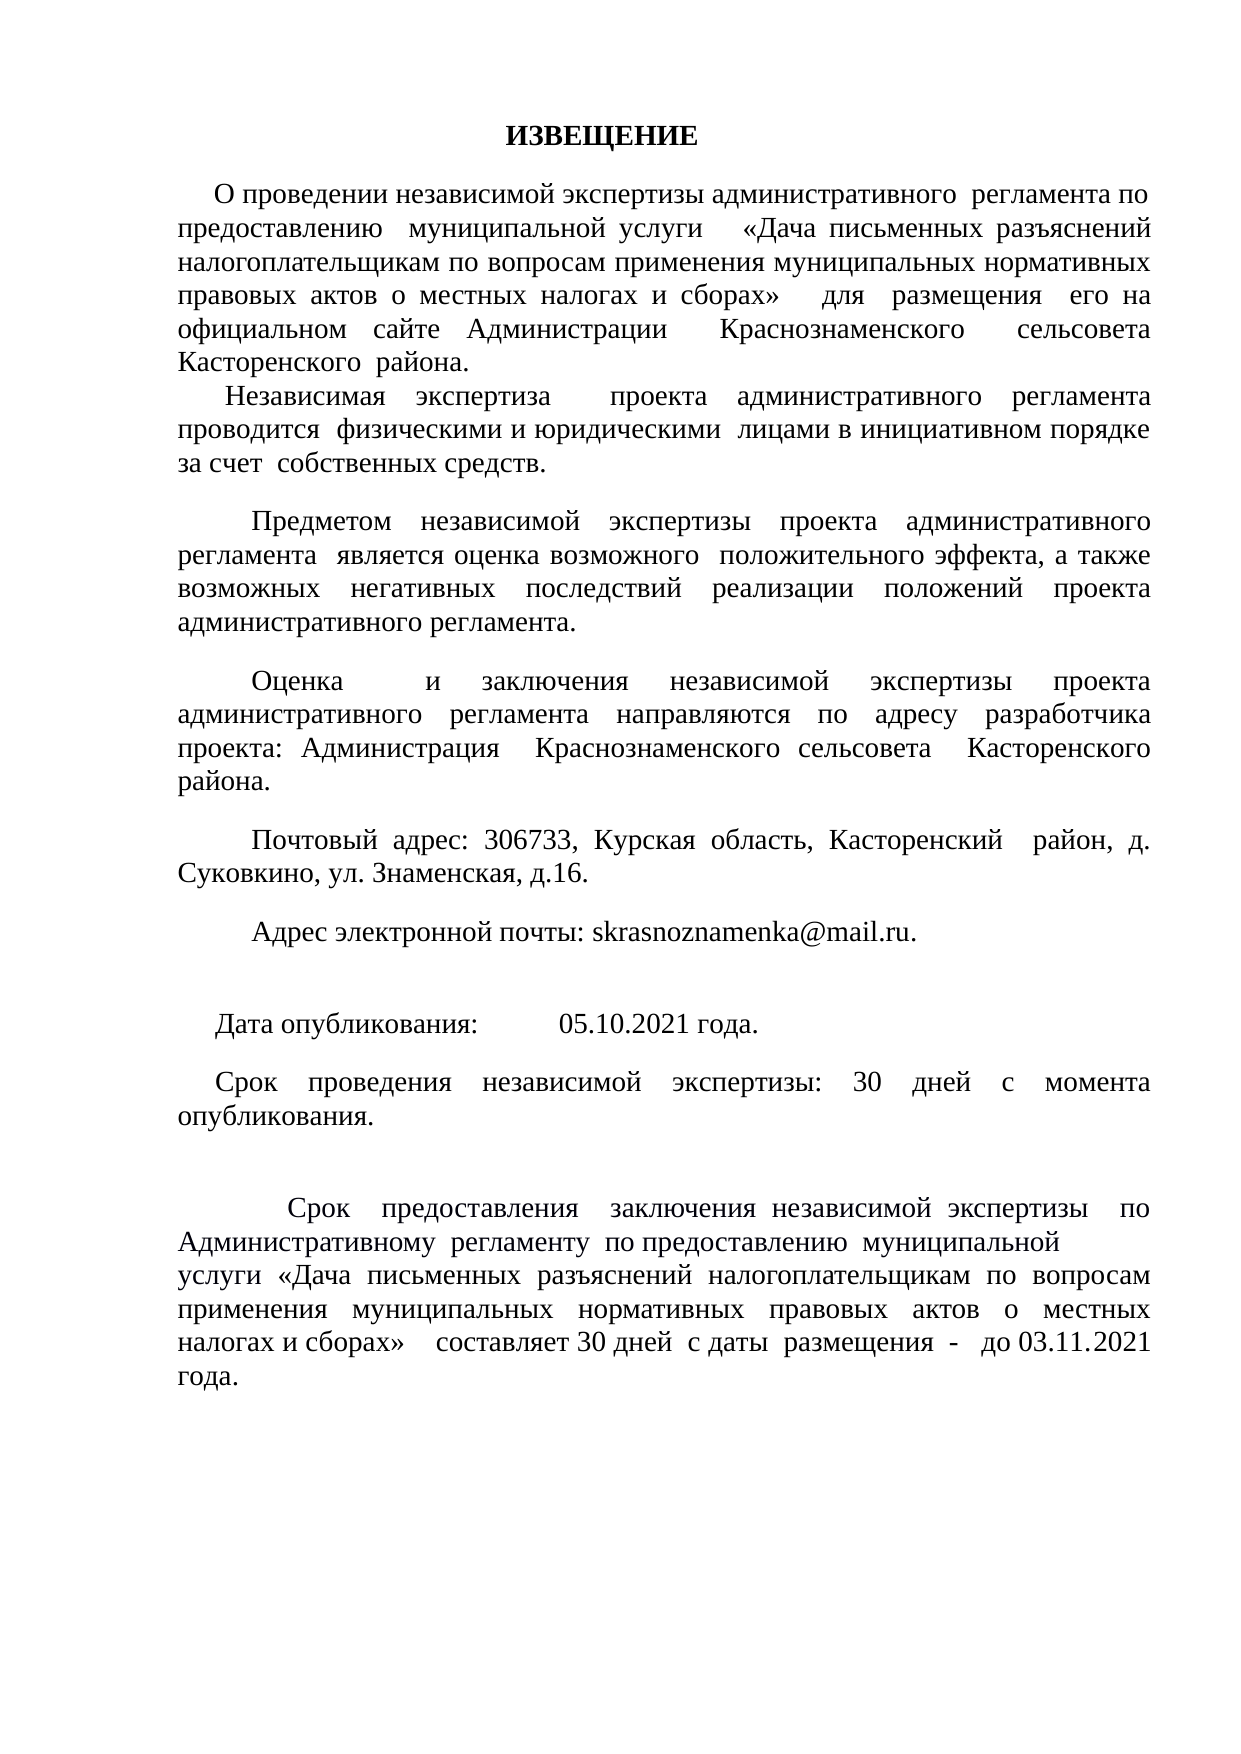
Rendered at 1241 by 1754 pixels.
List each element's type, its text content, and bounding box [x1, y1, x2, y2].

text Срок предоставления заключения независимой экспертизы по Административному регламенту по предоставлению муниципальной [177, 1190, 1152, 1257]
text Дата опубликования: 05.10.2021 года. [177, 1006, 1152, 1039]
text Почтовый адрес: 306733, Курская область, Касторенский район, д. Суковкино, ул. Знаменская, д.16. [177, 822, 1152, 889]
text Адрес электронной почты: skrasnoznamenka@mail.ru. [177, 914, 1152, 947]
text Оценка и заключения независимой экспертизы проекта административного регламента направляются по адресу разработчика проекта: Администрация Краснознаменского сельсовета Касторенского района. [177, 663, 1152, 797]
text услуги «Дача письменных разъяснений налогоплательщикам по вопросам применения муниципальных нормативных правовых актов о местных налогах и сборах» составляет 30 дней с даты размещения - до 03.11.2021 года. [177, 1257, 1152, 1391]
text Независимая экспертиза проекта административного регламента проводится физическими и юридическими лицами в инициативном порядке за счет собственных средств. [177, 378, 1152, 478]
text ИЗВЕЩЕНИЕ [177, 118, 1152, 152]
text Предметом независимой экспертизы проекта административного регламента является оценка возможного положительного эффекта, а также возможных негативных последствий реализации положений проекта административного регламента. [177, 503, 1152, 638]
text О проведении независимой экспертизы административного регламента по [177, 177, 1152, 210]
text Срок проведения независимой экспертизы: 30 дней с момента опубликования. [177, 1064, 1152, 1132]
text предоставлению муниципальной услуги «Дача письменных разъяснений налогоплательщикам по вопросам применения муниципальных нормативных правовых актов о местных налогах и сборах» для размещения его на официальном сайте Администрации Краснознаменского сельсовета Касторенского района. [177, 210, 1152, 378]
